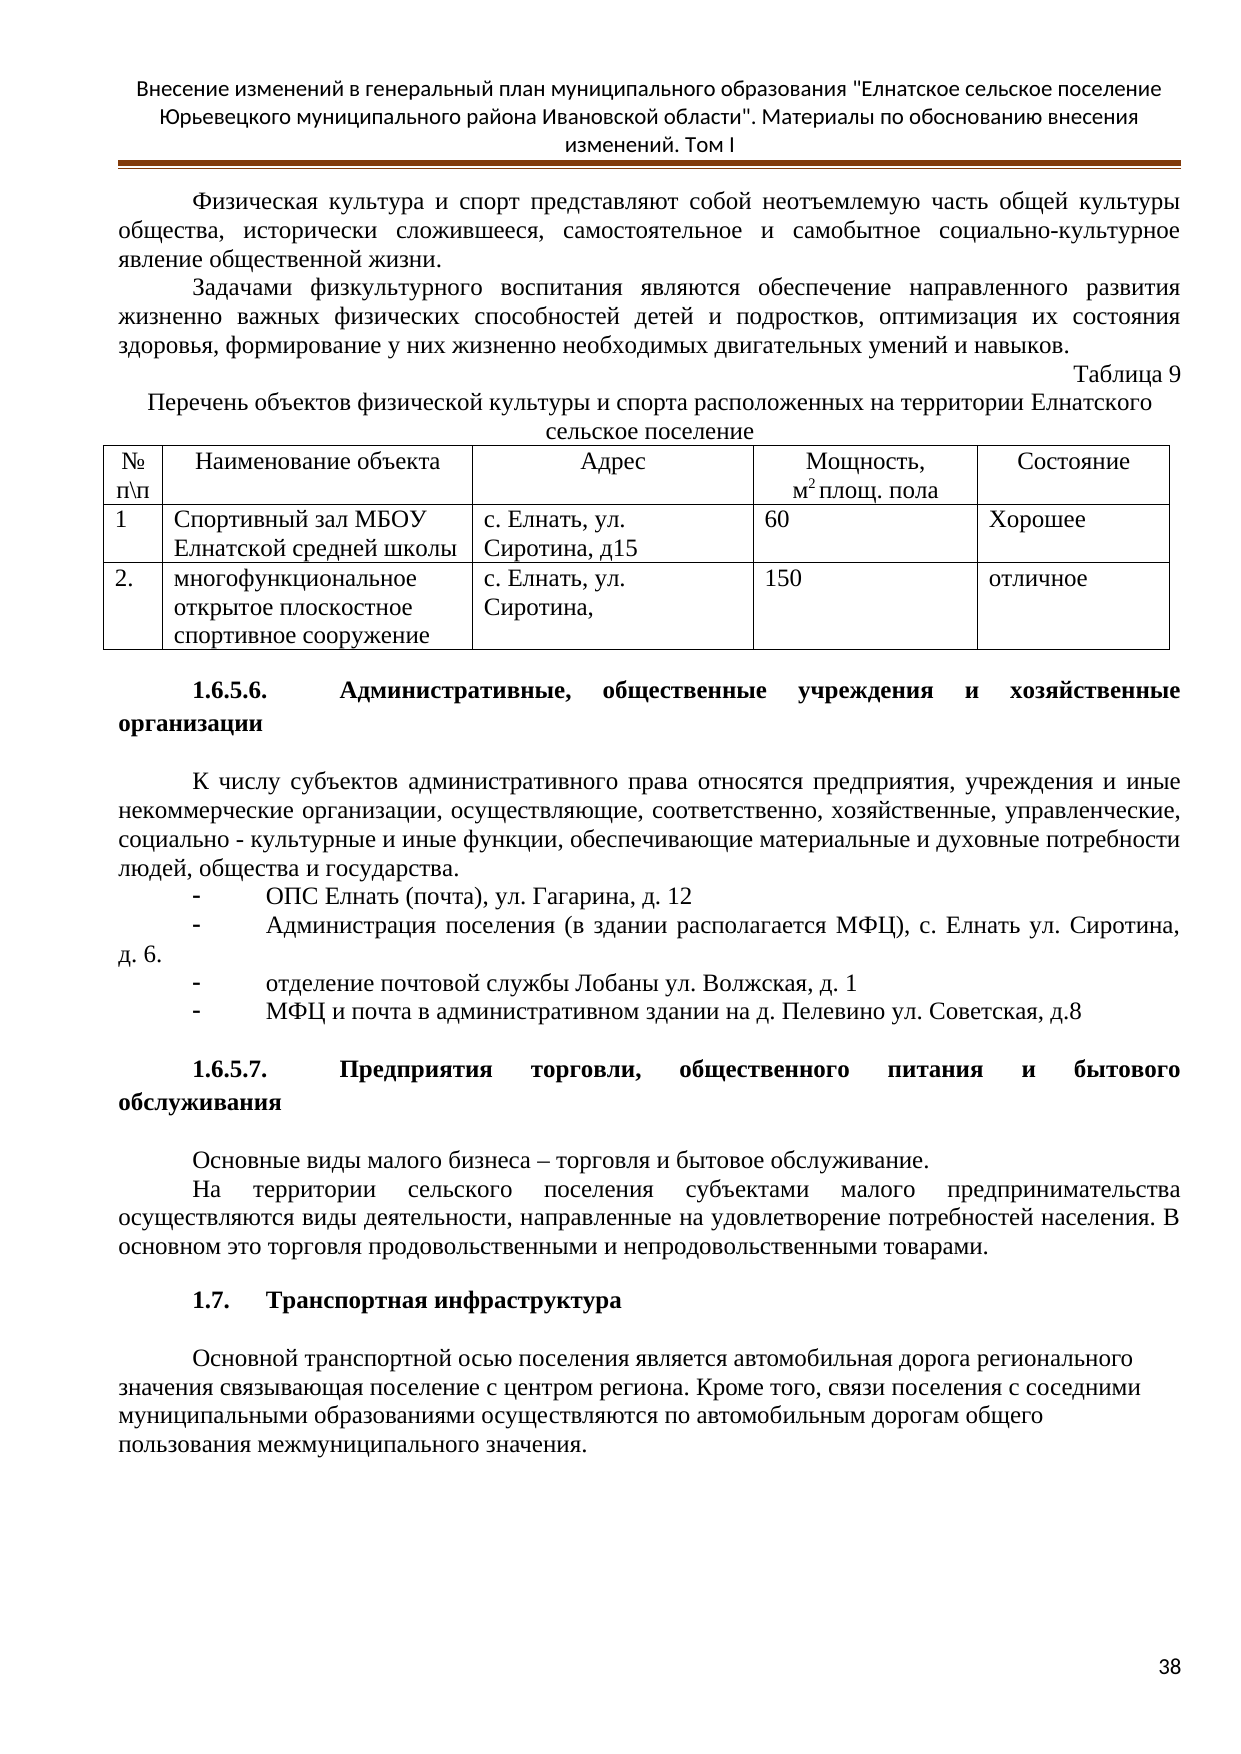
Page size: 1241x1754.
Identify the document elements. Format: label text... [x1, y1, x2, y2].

table_cell с. Елнать, ул. Сиротина, [473, 563, 753, 649]
text Перечень объектов физической культуры и спорта расположенных на территории Елнатского сельское поселение [118, 387, 1181, 445]
list Таблица 9 [118, 359, 1181, 387]
list Транспортная инфраструктура [118, 1285, 1181, 1314]
list ОПС Елнать (почта), ул. Гагарина, д. 12 [118, 881, 1181, 910]
list отделение почтовой службы Лобаны ул. Волжская, д. 1 [118, 968, 1181, 996]
table_cell многофункциональное открытое плоскостное спортивное сооружение [163, 563, 472, 649]
table_cell отличное [978, 563, 1169, 649]
table_cell 60 [754, 505, 977, 562]
table_cell 2. [104, 563, 162, 649]
table_header Мощность, м2 площ. пола [754, 446, 977, 503]
text На территории сельского поселения субъектами малого предпринимательства осуществляются виды деятельности, направленные на удовлетворение потребностей населения. В основном это торговля продовольственными и непродовольственными товарами. [118, 1174, 1181, 1260]
list Администрация поселения (в здании располагается МФЦ), с. Елнать ул. Сиротина, д. 6. [118, 910, 1181, 968]
text Основной транспортной осью поселения является автомобильная дорога регионального значения связывающая поселение с центром региона. Кроме того, связи поселения с соседними муниципальными образованиями осуществляются по автомобильным дорогам общего пользования межмуниципального значения. [118, 1343, 1181, 1458]
table_cell 150 [754, 563, 977, 649]
list МФЦ и почта в административном здании на д. Пелевино ул. Советская, д.8 [118, 996, 1181, 1025]
table_cell Спортивный зал МБОУ Елнатской средней школы [163, 505, 472, 562]
text К числу субъектов административного права относятся предприятия, учреждения и иные некоммерческие организации, осуществляющие, соответственно, хозяйственные, управленческие, социально - культурные и иные функции, обеспечивающие материальные и духовные потребности людей, общества и государства. [118, 766, 1181, 881]
text Физическая культура и спорт представляют собой неотъемлемую часть общей культуры общества, исторически сложившееся, самостоятельное и самобытное социально-культурное явление общественной жизни. [118, 186, 1181, 272]
table_header Наименование объекта [163, 446, 472, 503]
list Административные, общественные учреждения и хозяйственные организации [118, 675, 1181, 737]
table_header № п\п [104, 446, 162, 503]
table_header Состояние [978, 446, 1169, 503]
table_cell Хорошее [978, 505, 1169, 562]
table_cell 1 [104, 505, 162, 562]
text Задачами физкультурного воспитания являются обеспечение направленного развития жизненно важных физических способностей детей и подростков, оптимизация их состояния здоровья, формирование у них жизненно необходимых двигательных умений и навыков. [118, 272, 1181, 359]
table_cell с. Елнать, ул. Сиротина, д15 [473, 505, 753, 562]
text Основные виды малого бизнеса – торговля и бытовое обслуживание. [118, 1145, 1181, 1174]
list Предприятия торговли, общественного питания и бытового обслуживания [118, 1054, 1181, 1116]
table_header Адрес [473, 446, 753, 503]
